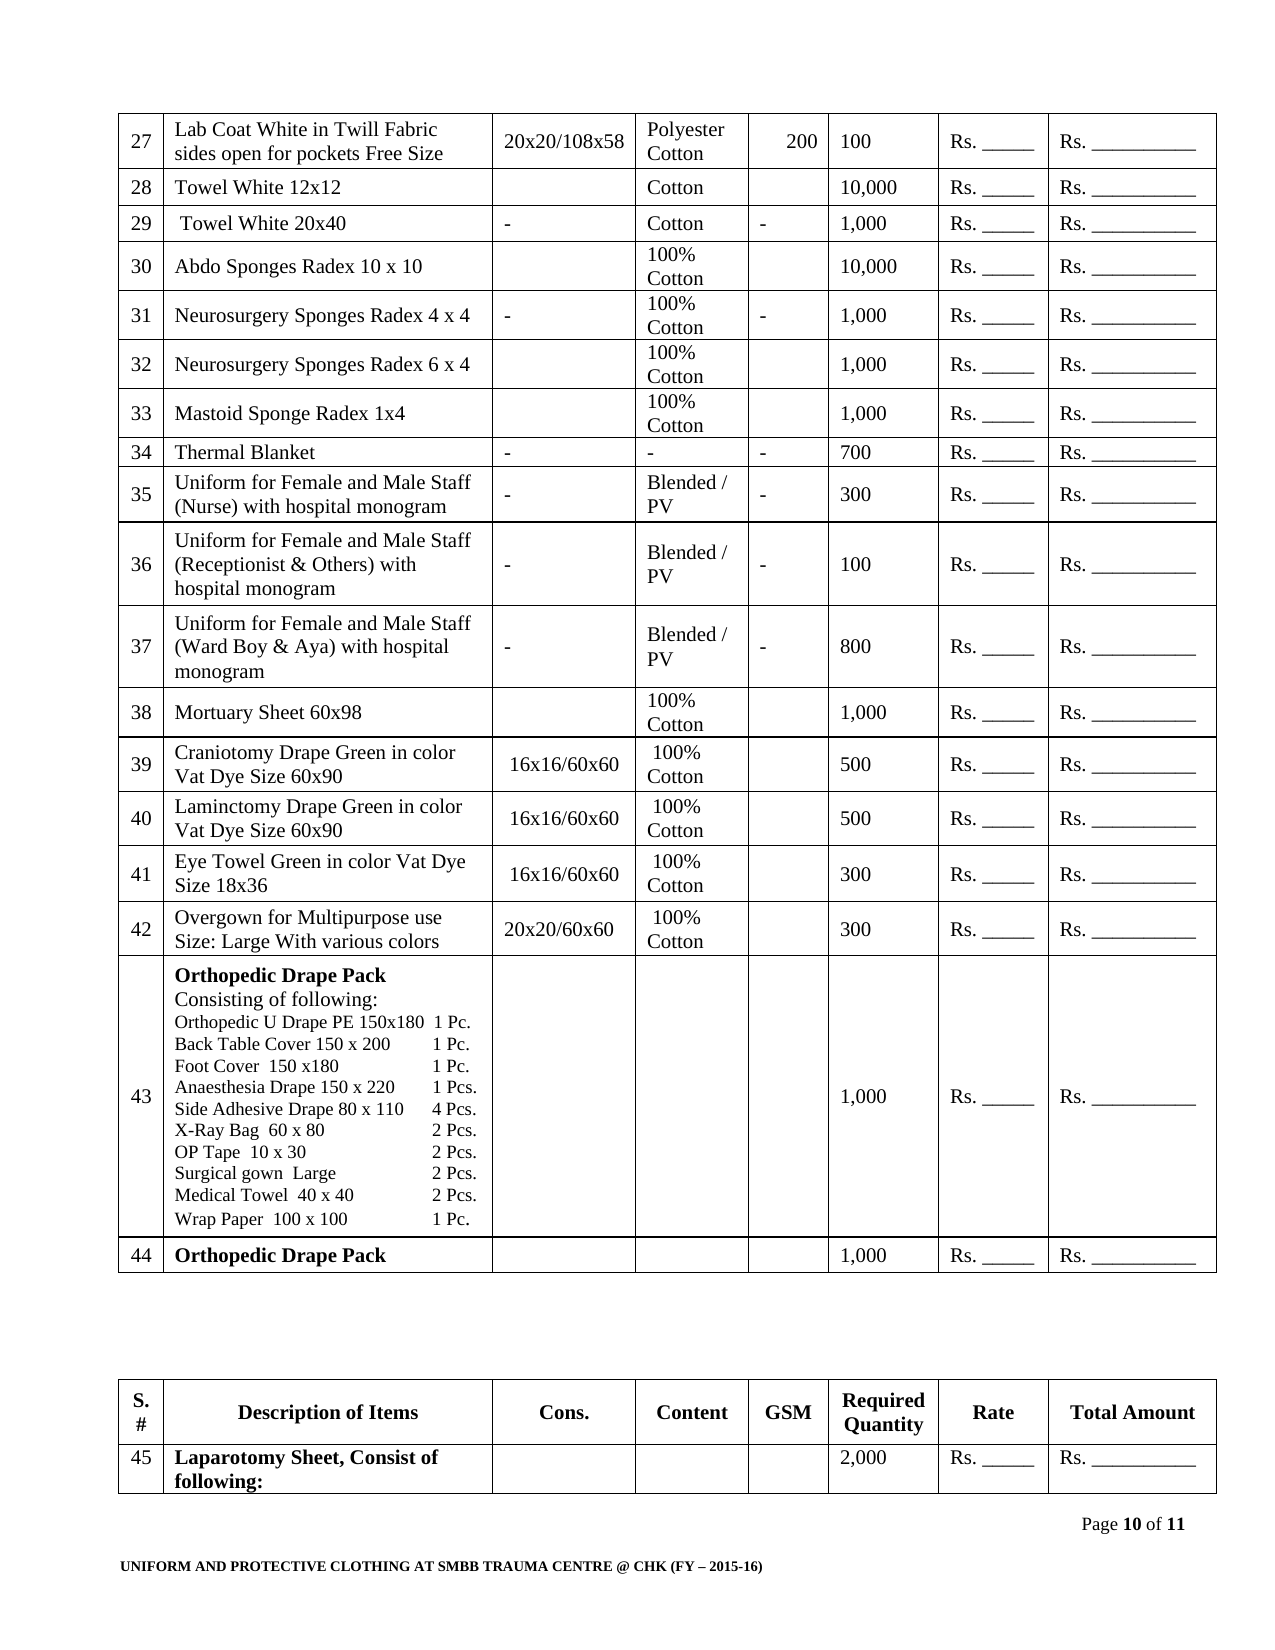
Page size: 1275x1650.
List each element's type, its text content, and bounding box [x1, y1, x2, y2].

table_cell [493, 1238, 635, 1272]
table_cell Rs. _____ [939, 242, 1048, 290]
table_cell Rs. __________ [1049, 467, 1216, 521]
table_cell [493, 956, 635, 1236]
table_cell [749, 846, 828, 901]
table_cell [749, 340, 828, 388]
table_cell 41 [119, 846, 163, 901]
table_cell Rs. __________ [1049, 291, 1216, 339]
table_cell Orthopedic Drape Pack [164, 1238, 492, 1272]
table_cell 300 [829, 902, 938, 955]
table_cell 16x16/60x60 [493, 738, 635, 791]
table_cell [749, 792, 828, 845]
table_cell Rs. _____ [939, 438, 1048, 466]
table_cell 32 [119, 340, 163, 388]
table_cell Cotton [636, 206, 748, 241]
table_cell 45 [119, 1445, 163, 1493]
table_header Content [636, 1380, 748, 1444]
table_cell 200 [749, 114, 828, 168]
table_cell Rs. __________ [1049, 1445, 1216, 1493]
table_cell Uniform for Female and Male Staff (Nurse) with hospital monogram [164, 467, 492, 521]
table_cell - [493, 438, 635, 466]
table_cell Rs. __________ [1049, 902, 1216, 955]
table_cell Polyester Cotton [636, 114, 748, 168]
table_cell Blended / PV [636, 606, 748, 687]
table_cell Rs. _____ [939, 1445, 1048, 1493]
table_cell Rs. __________ [1049, 956, 1216, 1236]
table_cell Mortuary Sheet 60x98 [164, 688, 492, 736]
table_cell Rs. __________ [1049, 340, 1216, 388]
table_cell 100% Cotton [636, 846, 748, 901]
table_cell 43 [119, 956, 163, 1236]
table_cell 35 [119, 467, 163, 521]
table_cell 500 [829, 792, 938, 845]
table_cell 38 [119, 688, 163, 736]
table_cell - [493, 606, 635, 687]
table_cell Towel White 12x12 [164, 169, 492, 205]
table_cell - [493, 291, 635, 339]
table_cell Rs. _____ [939, 792, 1048, 845]
table_cell 20x20/108x58 [493, 114, 635, 168]
table_cell Rs. __________ [1049, 846, 1216, 901]
table_cell - [749, 523, 828, 605]
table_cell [164, 1445, 492, 1493]
table_cell Thermal Blanket [164, 438, 492, 466]
table_cell Rs. __________ [1049, 438, 1216, 466]
table_cell Laminctomy Drape Green in color Vat Dye Size 60x90 [164, 792, 492, 845]
table_cell [493, 169, 635, 205]
table_cell 300 [829, 467, 938, 521]
table_header Cons. [493, 1380, 635, 1444]
table_header S. # [119, 1380, 163, 1444]
table_cell Rs. __________ [1049, 169, 1216, 205]
table_cell Rs. __________ [1049, 114, 1216, 168]
table_header Required Quantity [829, 1380, 938, 1444]
table_cell [749, 169, 828, 205]
table_cell Rs. _____ [939, 291, 1048, 339]
table_cell 10,000 [829, 242, 938, 290]
table_cell Rs. __________ [1049, 792, 1216, 845]
table_cell Blended / PV [636, 467, 748, 521]
table_cell Rs. __________ [1049, 242, 1216, 290]
table_cell 100% Cotton [636, 792, 748, 845]
table_cell Abdo Sponges Radex 10 x 10 [164, 242, 492, 290]
table_cell 700 [829, 438, 938, 466]
table_cell 10,000 [829, 169, 938, 205]
table_cell Rs. __________ [1049, 738, 1216, 791]
table_header Rate [939, 1380, 1048, 1444]
table_cell 100% Cotton [636, 902, 748, 955]
table_cell 100 [829, 114, 938, 168]
table_cell [749, 1445, 828, 1493]
table_cell 100% Cotton [636, 242, 748, 290]
table_cell Rs. _____ [939, 688, 1048, 736]
table_cell 33 [119, 389, 163, 437]
table_cell Cotton [636, 169, 748, 205]
table_cell Rs. __________ [1049, 523, 1216, 605]
table_cell 31 [119, 291, 163, 339]
table_cell 500 [829, 738, 938, 791]
table_cell [636, 1238, 748, 1272]
table_cell [493, 1445, 635, 1493]
table_cell Eye Towel Green in color Vat Dye Size 18x36 [164, 846, 492, 901]
table_cell 1,000 [829, 206, 938, 241]
table_cell Rs. _____ [939, 340, 1048, 388]
table_cell - [493, 523, 635, 605]
table_cell Mastoid Sponge Radex 1x4 [164, 389, 492, 437]
table_cell [749, 1238, 828, 1272]
table_cell 1,000 [829, 1238, 938, 1272]
table_cell 27 [119, 114, 163, 168]
table_cell Blended / PV [636, 523, 748, 605]
table_cell Rs. _____ [939, 114, 1048, 168]
table_cell 20x20/60x60 [493, 902, 635, 955]
table_cell 300 [829, 846, 938, 901]
table_cell Orthopedic Drape Pack Consisting of following: Orthopedic U Drape PE 150x180 1 Pc. Back Table Cover 150 x 200 1 Pc. Foot Cover 150 x180 1 Pc. Anaesthesia Drape 150 x 220 1 Pcs. Side Adhesive Drape 80 x 110 4 Pcs. X-Ray Bag 60 x 80 2 Pcs. OP Tape 10 x 30 2 Pcs. Surgical gown Large 2 Pcs. Medical Towel 40 x 40 2 Pcs. Wrap Paper 100 x 100 1 Pc. [164, 956, 492, 1236]
table_cell 34 [119, 438, 163, 466]
table_cell Towel White 20x40 [164, 206, 492, 241]
table_cell Uniform for Female and Male Staff (Receptionist & Others) with hospital monogram [164, 523, 492, 605]
table_cell [636, 1445, 748, 1493]
table_cell Rs. _____ [939, 606, 1048, 687]
table_header GSM [749, 1380, 828, 1444]
table_cell [749, 389, 828, 437]
table_cell Rs. _____ [939, 206, 1048, 241]
table_cell 29 [119, 206, 163, 241]
table_cell 28 [119, 169, 163, 205]
table_cell 1,000 [829, 291, 938, 339]
table_cell - [636, 438, 748, 466]
table_cell 39 [119, 738, 163, 791]
table_cell 100% Cotton [636, 738, 748, 791]
table_cell Rs. __________ [1049, 688, 1216, 736]
table_cell - [749, 606, 828, 687]
table_cell 42 [119, 902, 163, 955]
table_header Description of Items [164, 1380, 492, 1444]
table_cell 100% Cotton [636, 291, 748, 339]
table_cell 100% Cotton [636, 389, 748, 437]
table_cell 1,000 [829, 340, 938, 388]
table_cell Rs. _____ [939, 846, 1048, 901]
table_cell 1,000 [829, 389, 938, 437]
table_cell Rs. __________ [1049, 389, 1216, 437]
table_cell [749, 902, 828, 955]
table_cell - [749, 291, 828, 339]
table_cell Neurosurgery Sponges Radex 4 x 4 [164, 291, 492, 339]
table_cell Rs. __________ [1049, 606, 1216, 687]
table_cell 2,000 [829, 1445, 938, 1493]
table_cell [636, 956, 748, 1236]
table_header Total Amount [1049, 1380, 1216, 1444]
table_cell - [749, 206, 828, 241]
table_cell [749, 956, 828, 1236]
table_cell Rs. __________ [1049, 206, 1216, 241]
table_cell [493, 242, 635, 290]
table_cell 36 [119, 523, 163, 605]
table_cell 30 [119, 242, 163, 290]
table_cell - [749, 438, 828, 466]
table_cell Rs. __________ [1049, 1238, 1216, 1272]
table_cell - [493, 206, 635, 241]
table_cell 40 [119, 792, 163, 845]
table_cell 1,000 [829, 956, 938, 1236]
table_cell Rs. _____ [939, 956, 1048, 1236]
table_cell 37 [119, 606, 163, 687]
table_cell Lab Coat White in Twill Fabric sides open for pockets Free Size [164, 114, 492, 168]
table_cell - [493, 467, 635, 521]
table_cell Rs. _____ [939, 738, 1048, 791]
table_cell Rs. _____ [939, 523, 1048, 605]
table_cell [493, 389, 635, 437]
table_cell [749, 688, 828, 736]
table_cell 44 [119, 1238, 163, 1272]
table_cell Rs. _____ [939, 902, 1048, 955]
table_cell Craniotomy Drape Green in color Vat Dye Size 60x90 [164, 738, 492, 791]
table_cell [749, 242, 828, 290]
table_cell 100% Cotton [636, 688, 748, 736]
table_cell Uniform for Female and Male Staff (Ward Boy & Aya) with hospital monogram [164, 606, 492, 687]
table_cell Rs. _____ [939, 1238, 1048, 1272]
table_cell [493, 340, 635, 388]
table_cell Rs. _____ [939, 389, 1048, 437]
table_cell [493, 688, 635, 736]
table_cell [749, 738, 828, 791]
table_cell Rs. _____ [939, 467, 1048, 521]
table_cell 800 [829, 606, 938, 687]
table_cell 100 [829, 523, 938, 605]
table_cell Rs. _____ [939, 169, 1048, 205]
table_cell 1,000 [829, 688, 938, 736]
table_cell 16x16/60x60 [493, 792, 635, 845]
table_cell Overgown for Multipurpose use Size: Large With various colors [164, 902, 492, 955]
table_cell 16x16/60x60 [493, 846, 635, 901]
table_cell 100% Cotton [636, 340, 748, 388]
table_cell Neurosurgery Sponges Radex 6 x 4 [164, 340, 492, 388]
table_cell - [749, 467, 828, 521]
